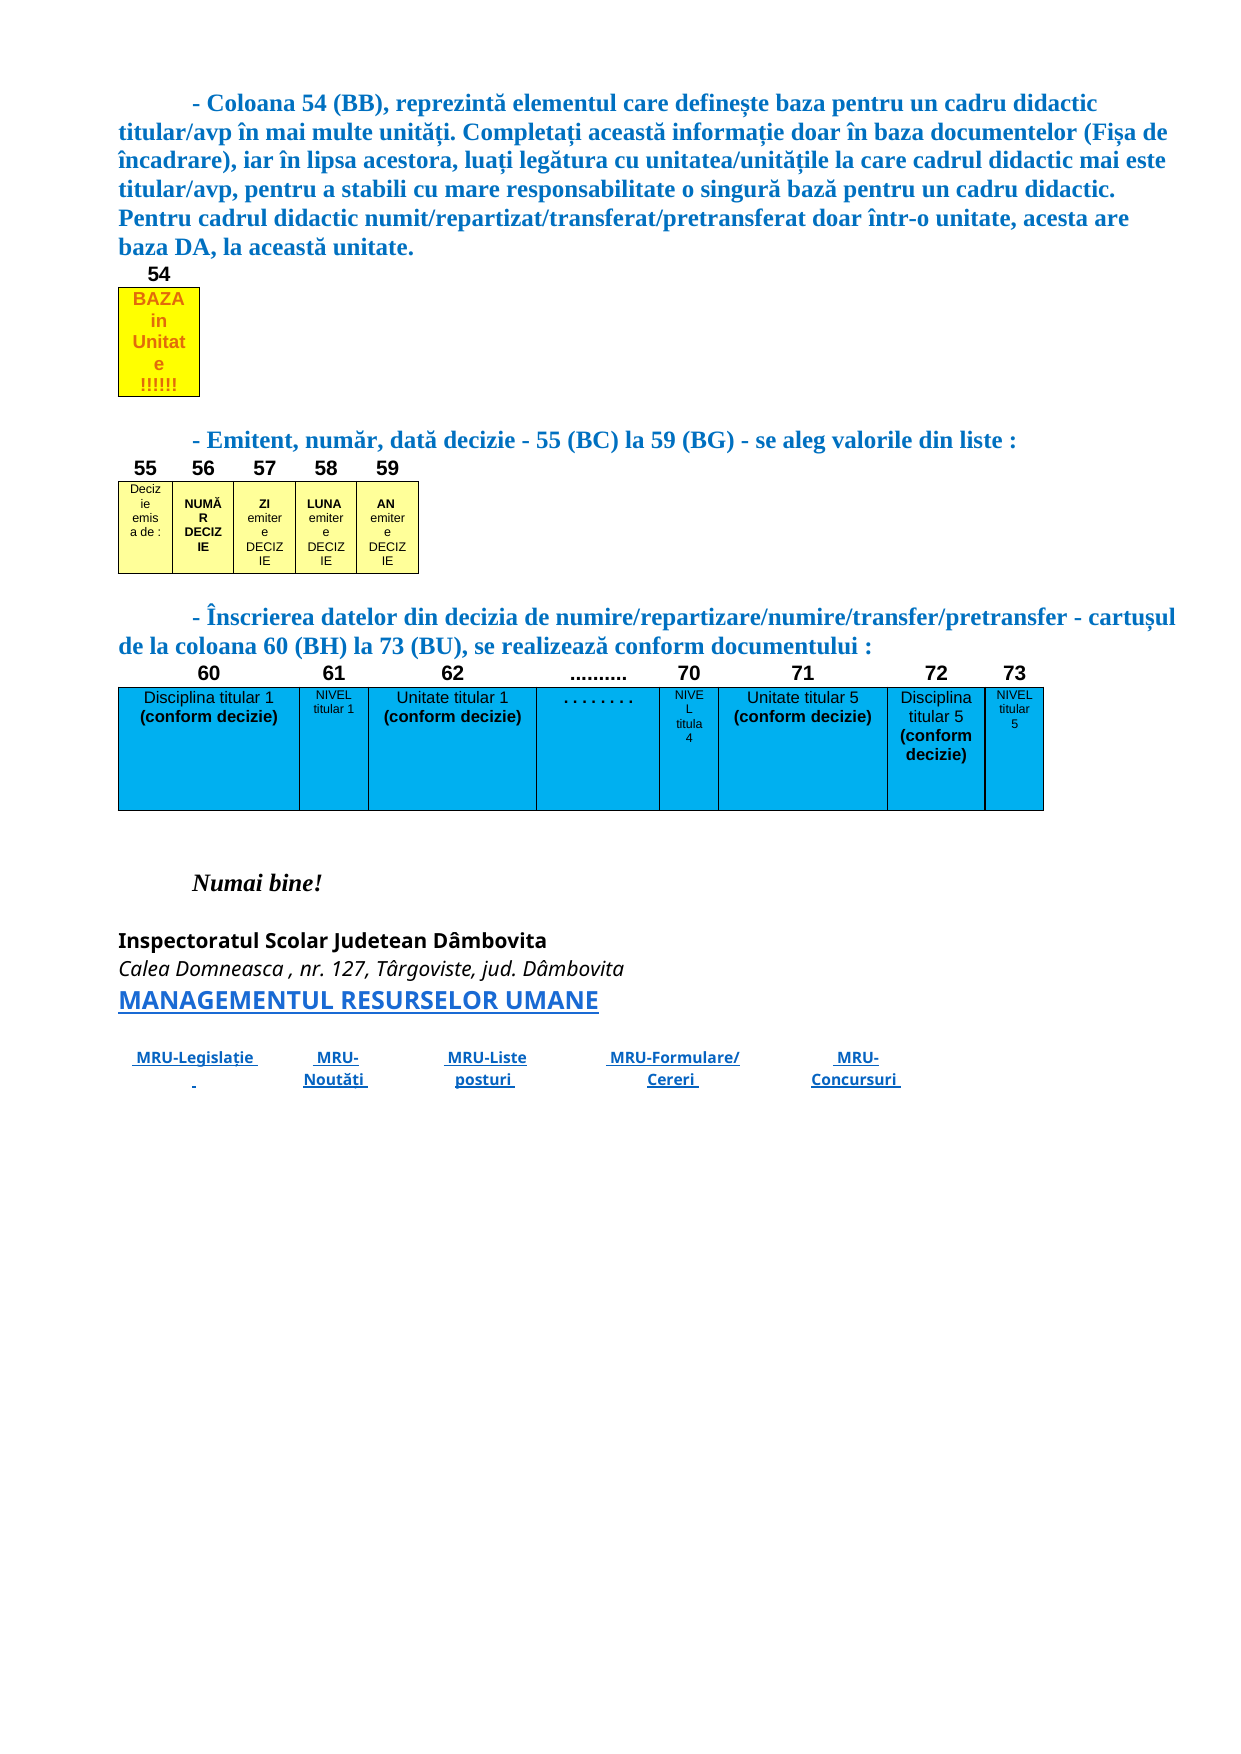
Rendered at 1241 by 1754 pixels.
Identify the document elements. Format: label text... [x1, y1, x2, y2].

table_header MRU-Formulare/Cereri [569, 1046, 776, 1091]
table_header MRU-Noutăți [270, 1046, 401, 1091]
text Inspectoratul Scolar Judetean Dâmbovita [118, 926, 1181, 954]
table_cell NIVEL titula 4 [660, 688, 718, 810]
table_cell Decizie emisa de : [119, 482, 172, 573]
table_cell Disciplina titular 5 (conform decizie) [888, 688, 984, 810]
table_header 55 [118, 454, 172, 481]
text MANAGEMENTUL RESURSELOR UMANE [118, 983, 1181, 1017]
table_header 56 [173, 454, 234, 481]
table_cell Disciplina titular 1 (conform decizie) [119, 688, 299, 810]
table_header 62 [368, 660, 537, 687]
table_header 59 [357, 454, 418, 481]
text - Emitent, număr, dată decizie - 55 (BC) la 59 (BG) - se aleg valorile din liste : [118, 426, 1181, 454]
table_cell AN emitere DECIZIE [357, 482, 418, 573]
text - Coloana 54 (BB), reprezintă elementul care definește baza pentru un cadru didactic titular/avp în mai multe unități. Completați această informație doar în baza documentelor (Fișa de încadrare), iar în lipsa acestora, luați legătura cu unitatea/unitățile la care cadrul didactic mai este titular/avp, pentru a stabili cu mare responsabilitate o singură bază pentru un cadru didactic. Pentru cadrul didactic numit/repartizat/transferat/pretransferat doar într-o unitate, acesta are baza DA, la această unitate. [118, 88, 1181, 260]
table_header MRU-Liste posturi [401, 1046, 569, 1091]
table_cell NIVEL titular 5 [986, 688, 1043, 810]
table_header 71 [718, 660, 887, 687]
table_cell NUMĂR DECIZIE [173, 482, 233, 573]
table_header 61 [299, 660, 368, 687]
text Numai bine! [118, 868, 1181, 897]
table_header 72 [887, 660, 985, 687]
table_header 54 [118, 260, 199, 287]
table_header 70 [660, 660, 718, 687]
text - Înscrierea datelor din decizia de numire/repartizare/numire/transfer/pretransfer - cartușul de la coloana 60 (BH) la 73 (BU), se realizează conform documentului : [118, 602, 1181, 660]
table_header 60 [118, 660, 299, 687]
table_cell ZI emitere DECIZIE [234, 482, 295, 573]
table_header 58 [295, 454, 357, 481]
table_header MRU-Concursuri [776, 1046, 935, 1091]
table_header .......... [537, 660, 660, 687]
table_cell LUNA emitere DECIZIE [296, 482, 356, 573]
table_header 57 [234, 454, 295, 481]
table_header MRU-Legislație [118, 1046, 270, 1091]
table_cell Unitate titular 1 (conform decizie) [369, 688, 536, 810]
table_cell . . . . . . . . [537, 688, 659, 810]
table_cell NIVEL titular 1 [300, 688, 368, 810]
table_cell BAZA in Unitate !!!!!! [119, 288, 199, 396]
table_header 73 [985, 660, 1044, 687]
text Calea Domneasca , nr. 127, Târgoviste, jud. Dâmbovita [118, 954, 1181, 983]
table_cell Unitate titular 5 (conform decizie) [719, 688, 887, 810]
